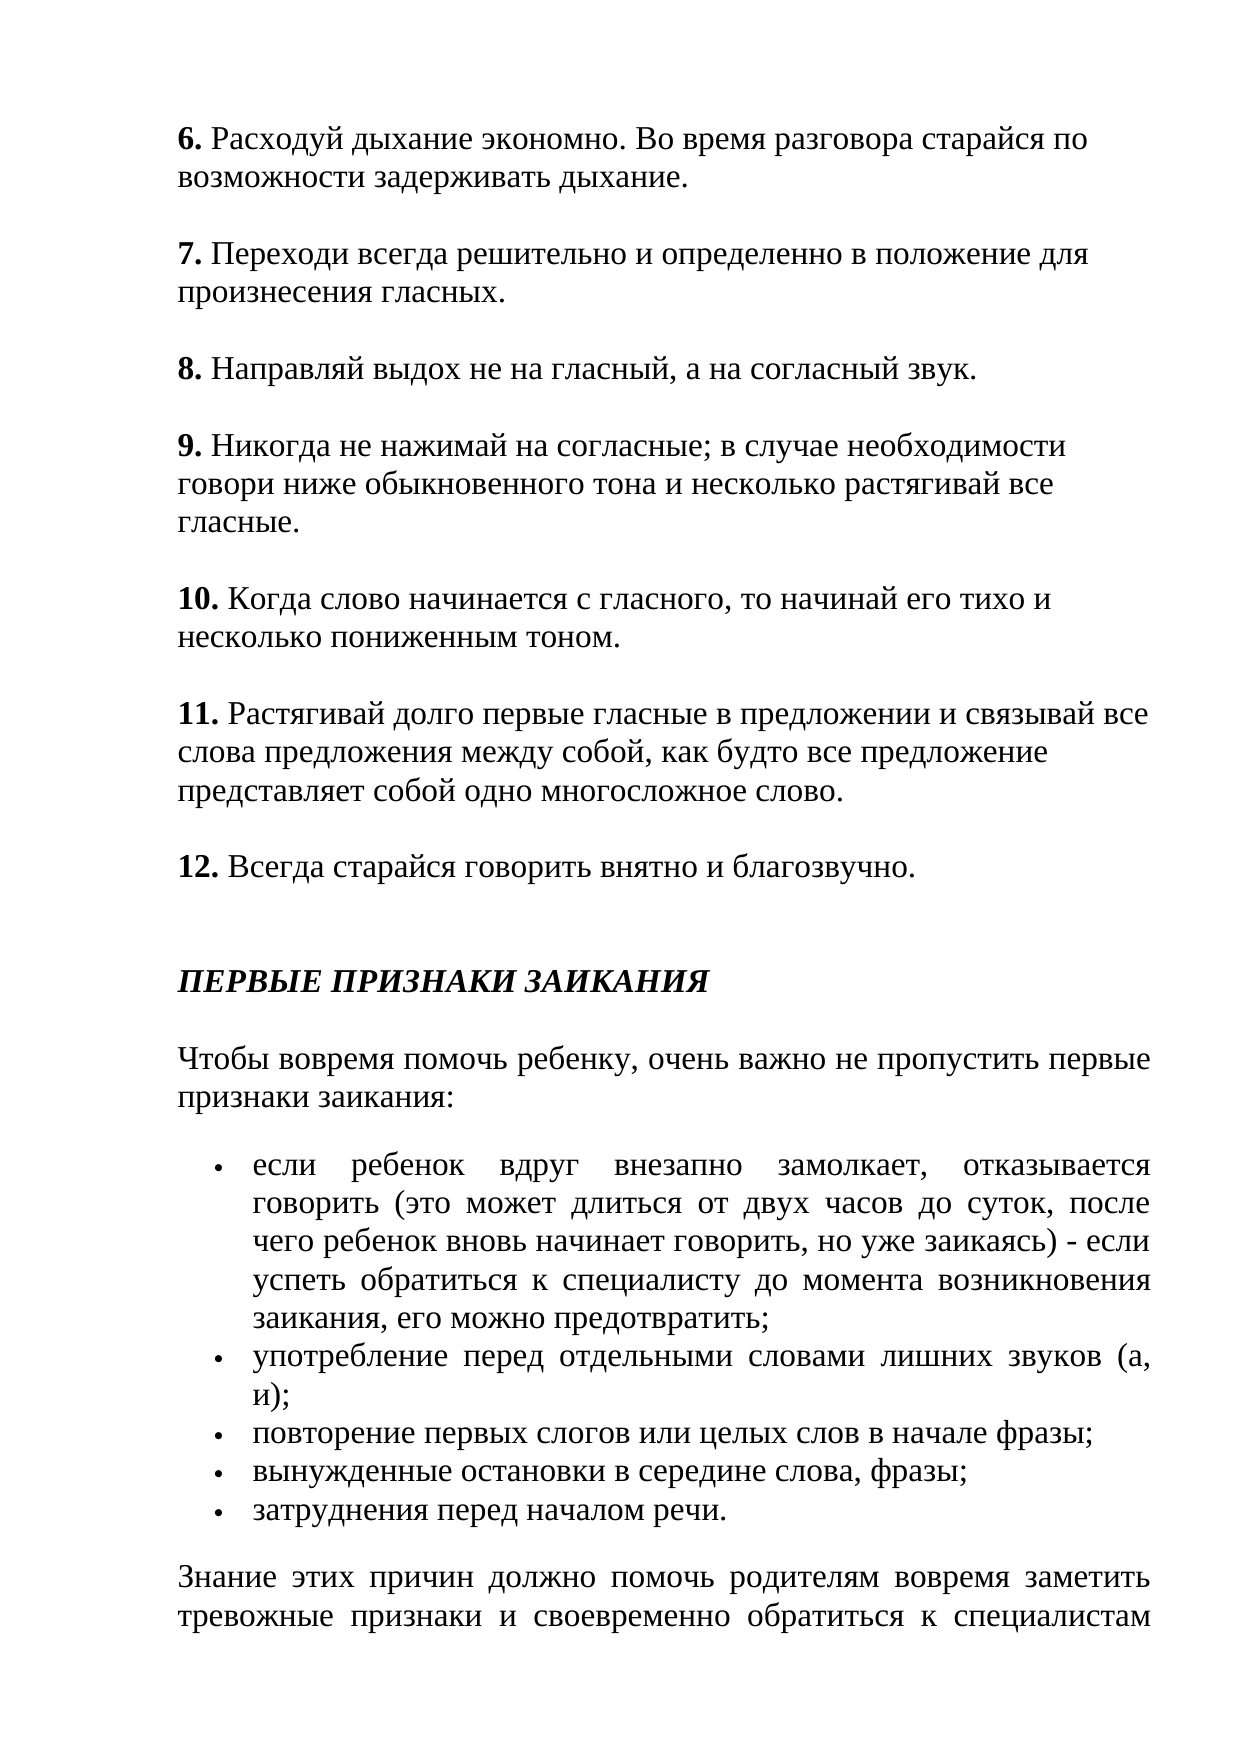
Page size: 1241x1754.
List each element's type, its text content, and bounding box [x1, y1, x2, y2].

list если ребенок вдруг внезапно замолкает, отказывается говорить (это может длиться от двух часов до суток, после чего ребенок вновь начинает говорить, но уже заикаясь) - если успеть обратиться к специалисту до момента возникновения заикания, его можно предотвратить; [215, 1144, 1152, 1336]
text Чтобы вовремя помочь ребенку, очень важно не пропустить первые признаки заикания: [177, 1000, 1152, 1115]
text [177, 1556, 1152, 1633]
text Первые признаки заикания [177, 961, 1152, 1000]
list затруднения перед началом речи. [215, 1489, 1152, 1527]
list повторение первых слогов или целых слов в начале фразы; [215, 1412, 1152, 1451]
list вынужденные остановки в середине слова, фразы; [215, 1451, 1152, 1489]
list употребление перед отдельными словами лишних звуков (а, и); [215, 1336, 1152, 1412]
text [177, 118, 1152, 885]
